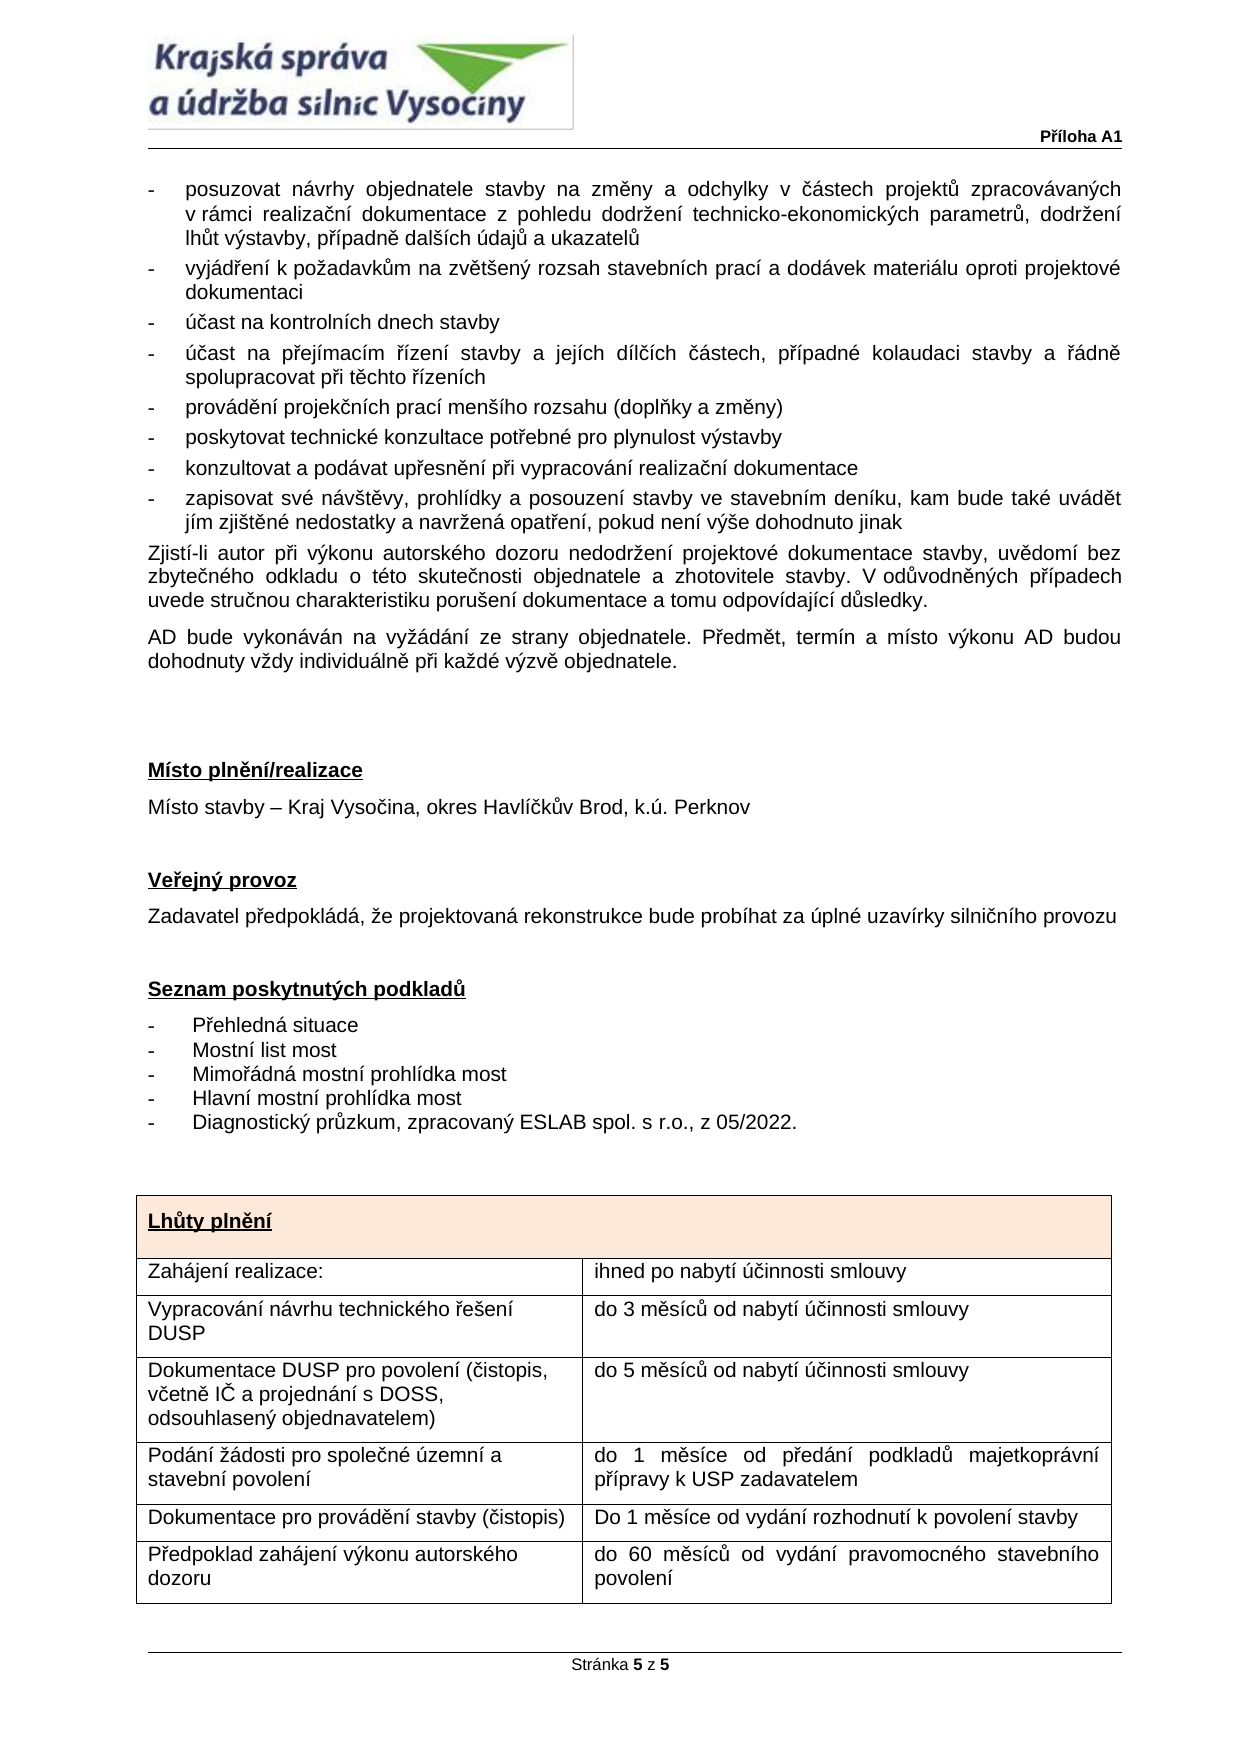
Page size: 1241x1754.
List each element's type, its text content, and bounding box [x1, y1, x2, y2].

list Mimořádná mostní prohlídka most [148, 1062, 1122, 1086]
text AD bude vykonáván na vyžádání ze strany objednatele. Předmět, termín a místo výkonu AD budou dohodnuty vždy individuálně při každé výzvě objednatele. [148, 625, 1122, 673]
list poskytovat technické konzultace potřebné pro plynulost výstavby [148, 425, 1122, 449]
list Diagnostický průzkum, zpracovaný ESLAB spol. s r.o., z 05/2022. [148, 1110, 1122, 1134]
list Hlavní mostní prohlídka most [148, 1086, 1122, 1110]
list posuzovat návrhy objednatele stavby na změny a odchylky v částech projektů zpracovávaných v rámci realizační dokumentace z pohledu dodržení technicko-ekonomických parametrů, dodržení lhůt výstavby, případně dalších údajů a ukazatelů [148, 177, 1122, 249]
text Místo stavby – Kraj Vysočina, okres Havlíčkův Brod, k.ú. Perknov [148, 794, 1122, 818]
table_header Lhůty plnění [137, 1196, 1111, 1258]
text Veřejný provoz [148, 867, 1122, 891]
list vyjádření k požadavkům na zvětšený rozsah stavebních prací a dodávek materiálu oproti projektové dokumentaci [148, 256, 1122, 304]
table_cell do 1 měsíce od předání podkladů majetkoprávní přípravy k USP zadavatelem [583, 1443, 1111, 1504]
list konzultovat a podávat upřesnění při vypracování realizační dokumentace [148, 456, 1122, 480]
text Seznam poskytnutých podkladů [148, 977, 1122, 1001]
table_cell do 3 měsíců od nabytí účinnosti smlouvy [583, 1296, 1111, 1357]
table_cell Předpoklad zahájení výkonu autorského dozoru [137, 1542, 582, 1603]
text Místo plnění/realizace [148, 758, 1122, 782]
list Mostní list most [148, 1037, 1122, 1062]
list Přehledná situace [148, 1013, 1122, 1037]
table_cell Zahájení realizace: [137, 1259, 582, 1295]
picture [147, 35, 574, 131]
table_cell Dokumentace DUSP pro povolení (čistopis, včetně IČ a projednání s DOSS, odsouhlasený objednavatelem) [137, 1358, 582, 1442]
list účast na přejímacím řízení stavby a jejích dílčích částech, případné kolaudaci stavby a řádně spolupracovat při těchto řízeních [148, 340, 1122, 388]
text Zadavatel předpokládá, že projektovaná rekonstrukce bude probíhat za úplné uzavírky silničního provozu [148, 904, 1122, 928]
text Zjistí-li autor při výkonu autorského dozoru nedodržení projektové dokumentace stavby, uvědomí bez zbytečného odkladu o této skutečnosti objednatele a zhotovitele stavby. V odůvodněných případech uvede stručnou charakteristiku porušení dokumentace a tomu odpovídající důsledky. [148, 540, 1122, 612]
list zapisovat své návštěvy, prohlídky a posouzení stavby ve stavebním deníku, kam bude také uvádět jím zjištěné nedostatky a navržená opatření, pokud není výše dohodnuto jinak [148, 486, 1122, 534]
table_cell do 60 měsíců od vydání pravomocného stavebního povolení [583, 1542, 1111, 1603]
list účast na kontrolních dnech stavby [148, 310, 1122, 334]
table_cell Vypracování návrhu technického řešení DUSP [137, 1296, 582, 1357]
table_cell Do 1 měsíce od vydání rozhodnutí k povolení stavby [583, 1505, 1111, 1541]
table_cell ihned po nabytí účinnosti smlouvy [583, 1259, 1111, 1295]
list provádění projekčních prací menšího rozsahu (doplňky a změny) [148, 395, 1122, 419]
table_cell Dokumentace pro provádění stavby (čistopis) [137, 1505, 582, 1541]
table_cell do 5 měsíců od nabytí účinnosti smlouvy [583, 1358, 1111, 1442]
table_cell Podání žádosti pro společné územní a stavební povolení [137, 1443, 582, 1504]
